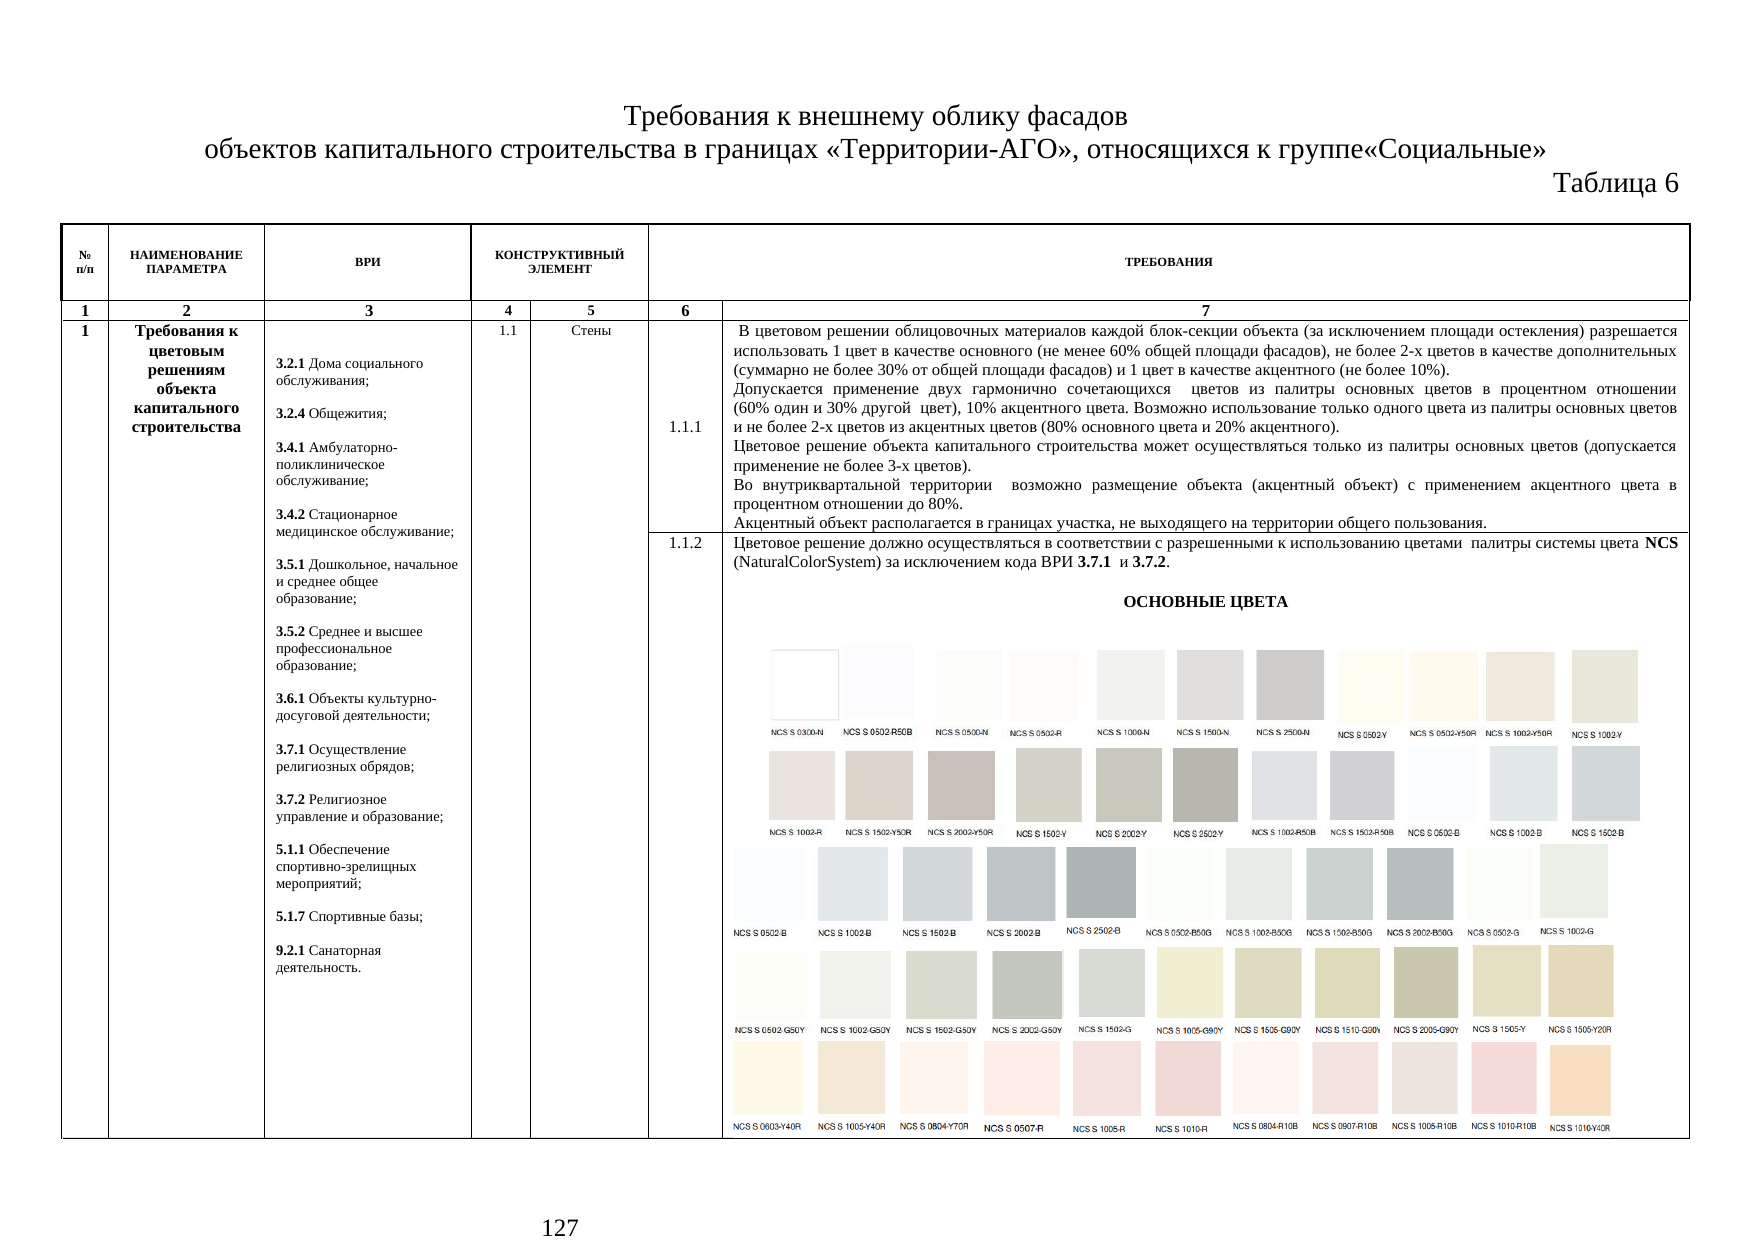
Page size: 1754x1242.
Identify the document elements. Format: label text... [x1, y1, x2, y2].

picture [733, 645, 1646, 1138]
text Требования к внешнему облику фасадов [73, 98, 1679, 131]
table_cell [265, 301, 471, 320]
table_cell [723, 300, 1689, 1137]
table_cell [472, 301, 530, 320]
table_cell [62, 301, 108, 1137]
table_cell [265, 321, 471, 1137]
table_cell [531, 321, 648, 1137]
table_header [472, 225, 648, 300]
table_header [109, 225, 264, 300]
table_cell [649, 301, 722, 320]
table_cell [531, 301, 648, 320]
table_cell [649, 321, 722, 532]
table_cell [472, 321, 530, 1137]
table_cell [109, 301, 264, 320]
text объектов капитального строительства в границах «Территории-АГО», относящихся к группе«Социальные» [73, 131, 1679, 165]
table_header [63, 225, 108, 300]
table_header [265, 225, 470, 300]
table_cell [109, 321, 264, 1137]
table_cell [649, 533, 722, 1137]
text Таблица 6 [73, 165, 1679, 198]
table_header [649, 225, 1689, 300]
